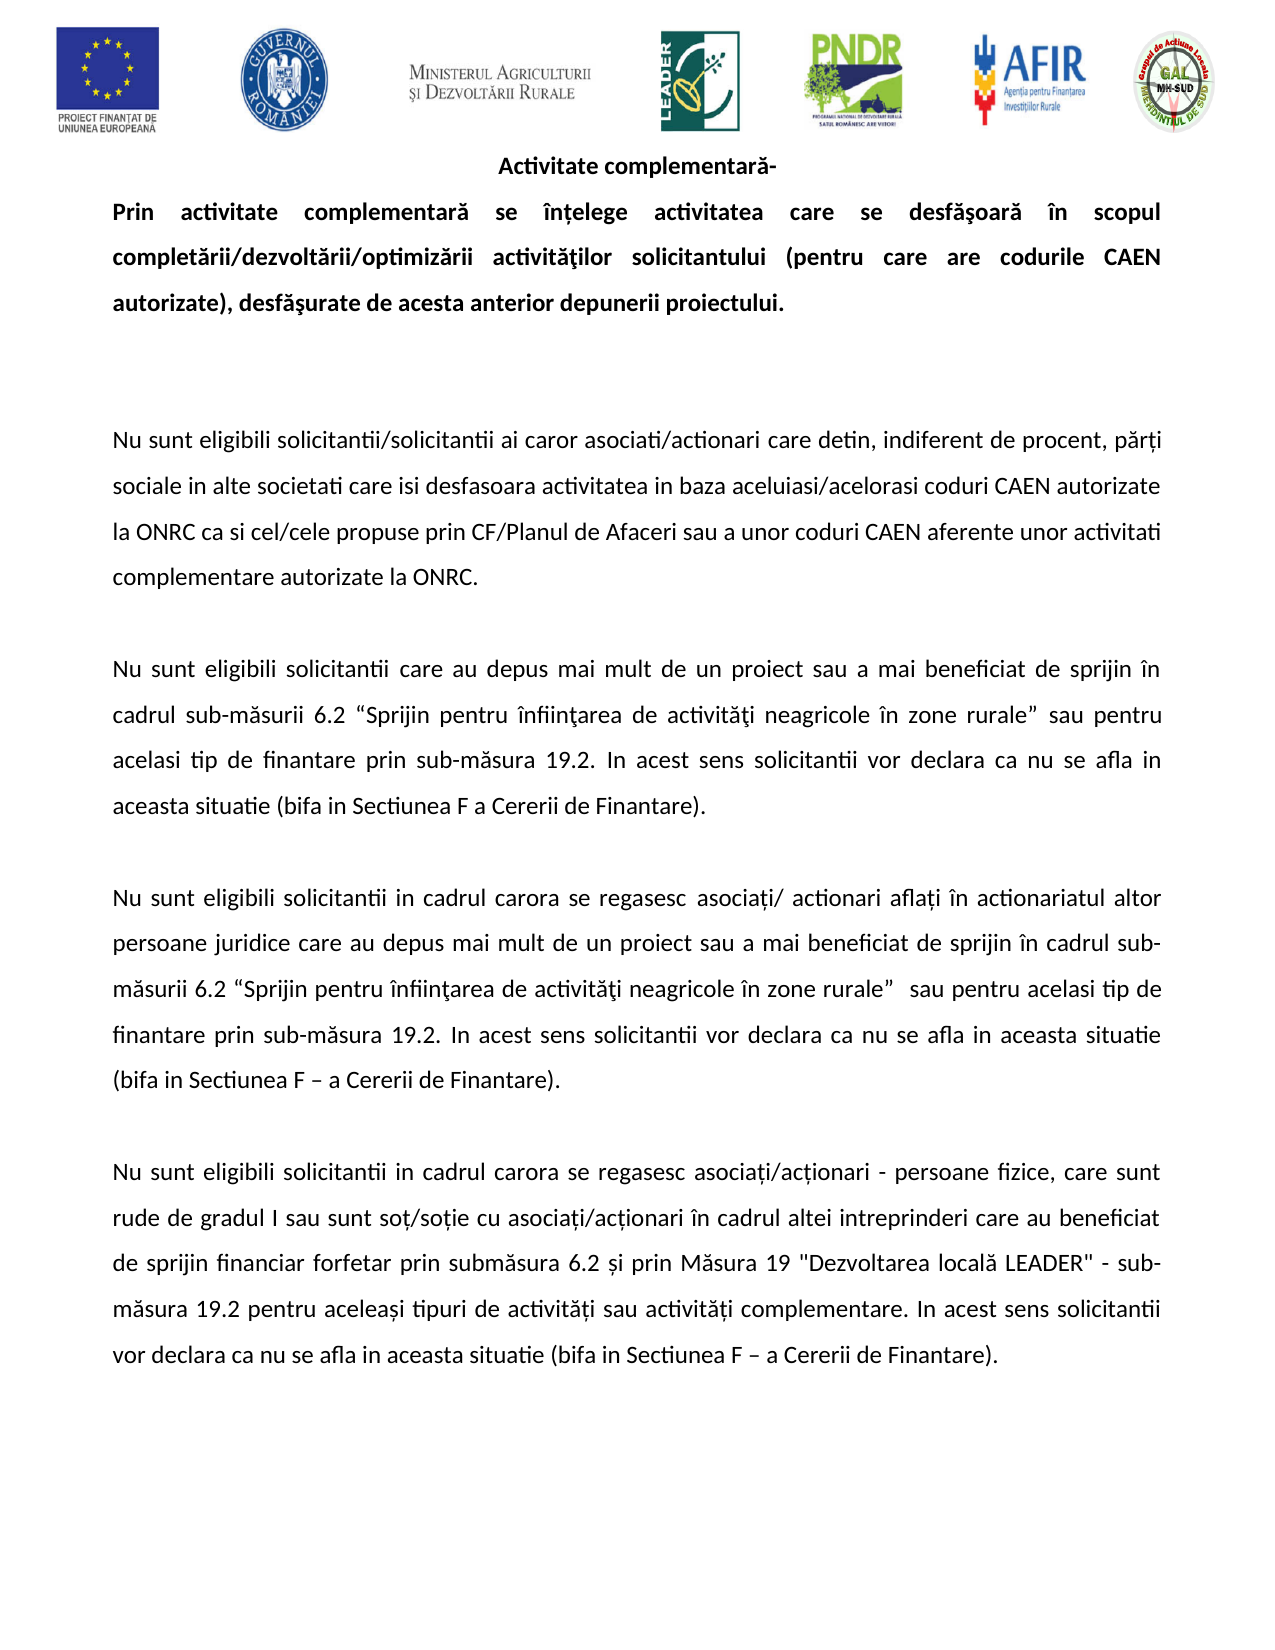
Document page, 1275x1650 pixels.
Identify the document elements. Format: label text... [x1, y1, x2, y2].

picture [27, 19, 1235, 132]
text Nu sunt eligibili solicitantii/solicitantii ai caror asociati/actionari care detin, indiferent de procent, părți sociale in alte societati care isi desfasoara activitatea in baza aceluiasi/acelorasi coduri CAEN autorizate la ONRC ca si cel/cele propuse prin CF/Planul de Afaceri sau a unor coduri CAEN aferente unor activitati complementare autorizate la ONRC. [112, 424, 1162, 592]
text Activitate complementară- [112, 150, 1162, 181]
text Prin activitate complementară se înțelege activitatea care se desfăşoară în scopul completării/dezvoltării/optimizării activităţilor solicitantului (pentru care are codurile CAEN autorizate), desfăşurate de acesta anterior depunerii proiectului. [112, 196, 1162, 318]
text Nu sunt eligibili solicitantii in cadrul carora se regasesc asociați/acționari - persoane fizice, care sunt rude de gradul I sau sunt soț/soție cu asociați/acționari în cadrul altei intreprinderi care au beneficiat de sprijin financiar forfetar prin submăsura 6.2 și prin Măsura 19 "Dezvoltarea locală LEADER" - sub-măsura 19.2 pentru aceleași tipuri de activități sau activități complementare. In acest sens solicitantii vor declara ca nu se afla in aceasta situatie (bifa in Sectiunea F – a Cererii de Finantare). [112, 1156, 1162, 1369]
text Nu sunt eligibili solicitantii in cadrul carora se regasesc asociați/ actionari aflați în actionariatul altor persoane juridice care au depus mai mult de un proiect sau a mai beneficiat de sprijin în cadrul sub-măsurii 6.2 “Sprijin pentru înfiinţarea de activităţi neagricole în zone rurale” sau pentru acelasi tip de finantare prin sub-măsura 19.2. In acest sens solicitantii vor declara ca nu se afla in aceasta situatie (bifa in Sectiunea F – a Cererii de Finantare). [112, 882, 1162, 1095]
text Nu sunt eligibili solicitantii care au depus mai mult de un proiect sau a mai beneficiat de sprijin în cadrul sub-măsurii 6.2 “Sprijin pentru înfiinţarea de activităţi neagricole în zone rurale” sau pentru acelasi tip de finantare prin sub-măsura 19.2. In acest sens solicitantii vor declara ca nu se afla in aceasta situatie (bifa in Sectiunea F a Cererii de Finantare). [112, 653, 1162, 821]
